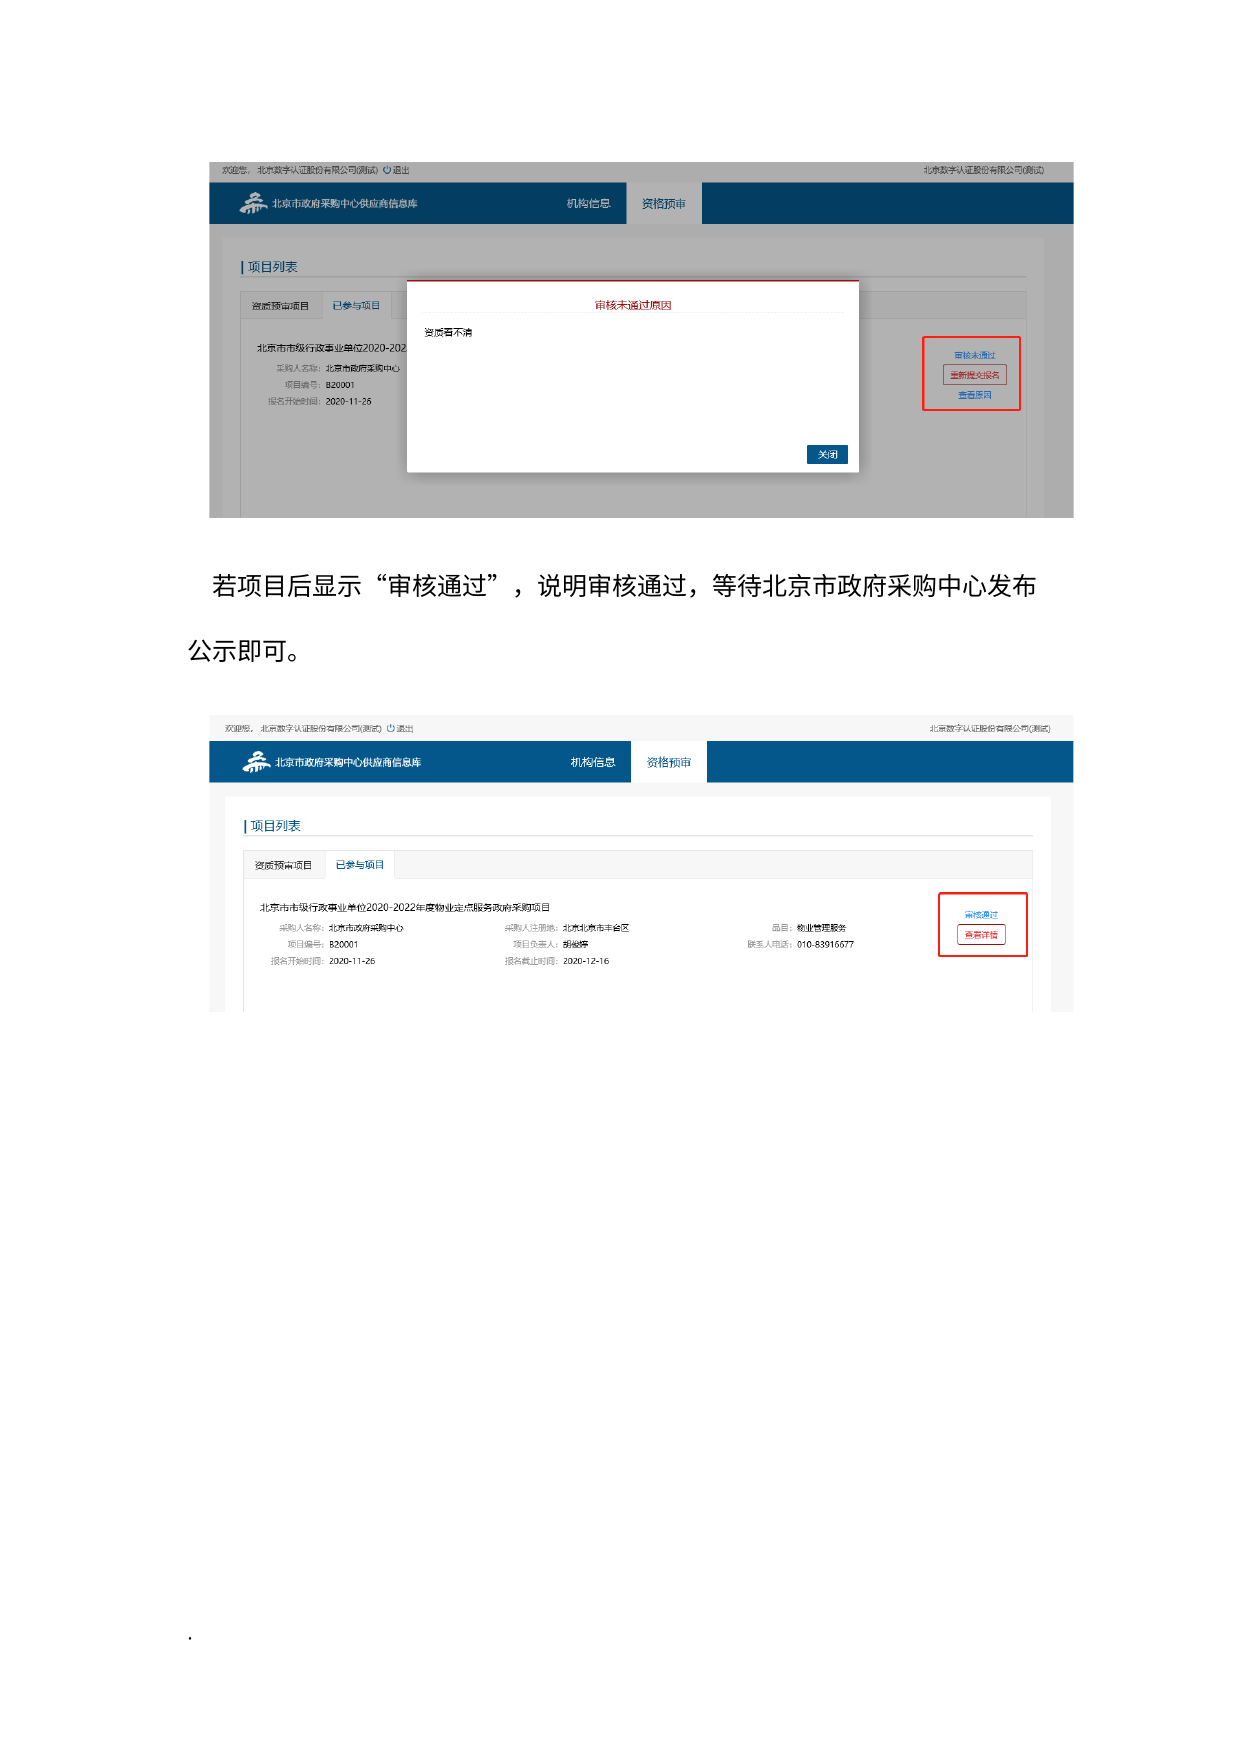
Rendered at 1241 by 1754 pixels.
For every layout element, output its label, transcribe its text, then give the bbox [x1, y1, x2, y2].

picture [209, 714, 1074, 1012]
picture [209, 162, 1074, 518]
text 若项目后显示“审核通过”，说明审核通过，等待北京市政府采购中心发布公示即可。 [187, 552, 1053, 682]
